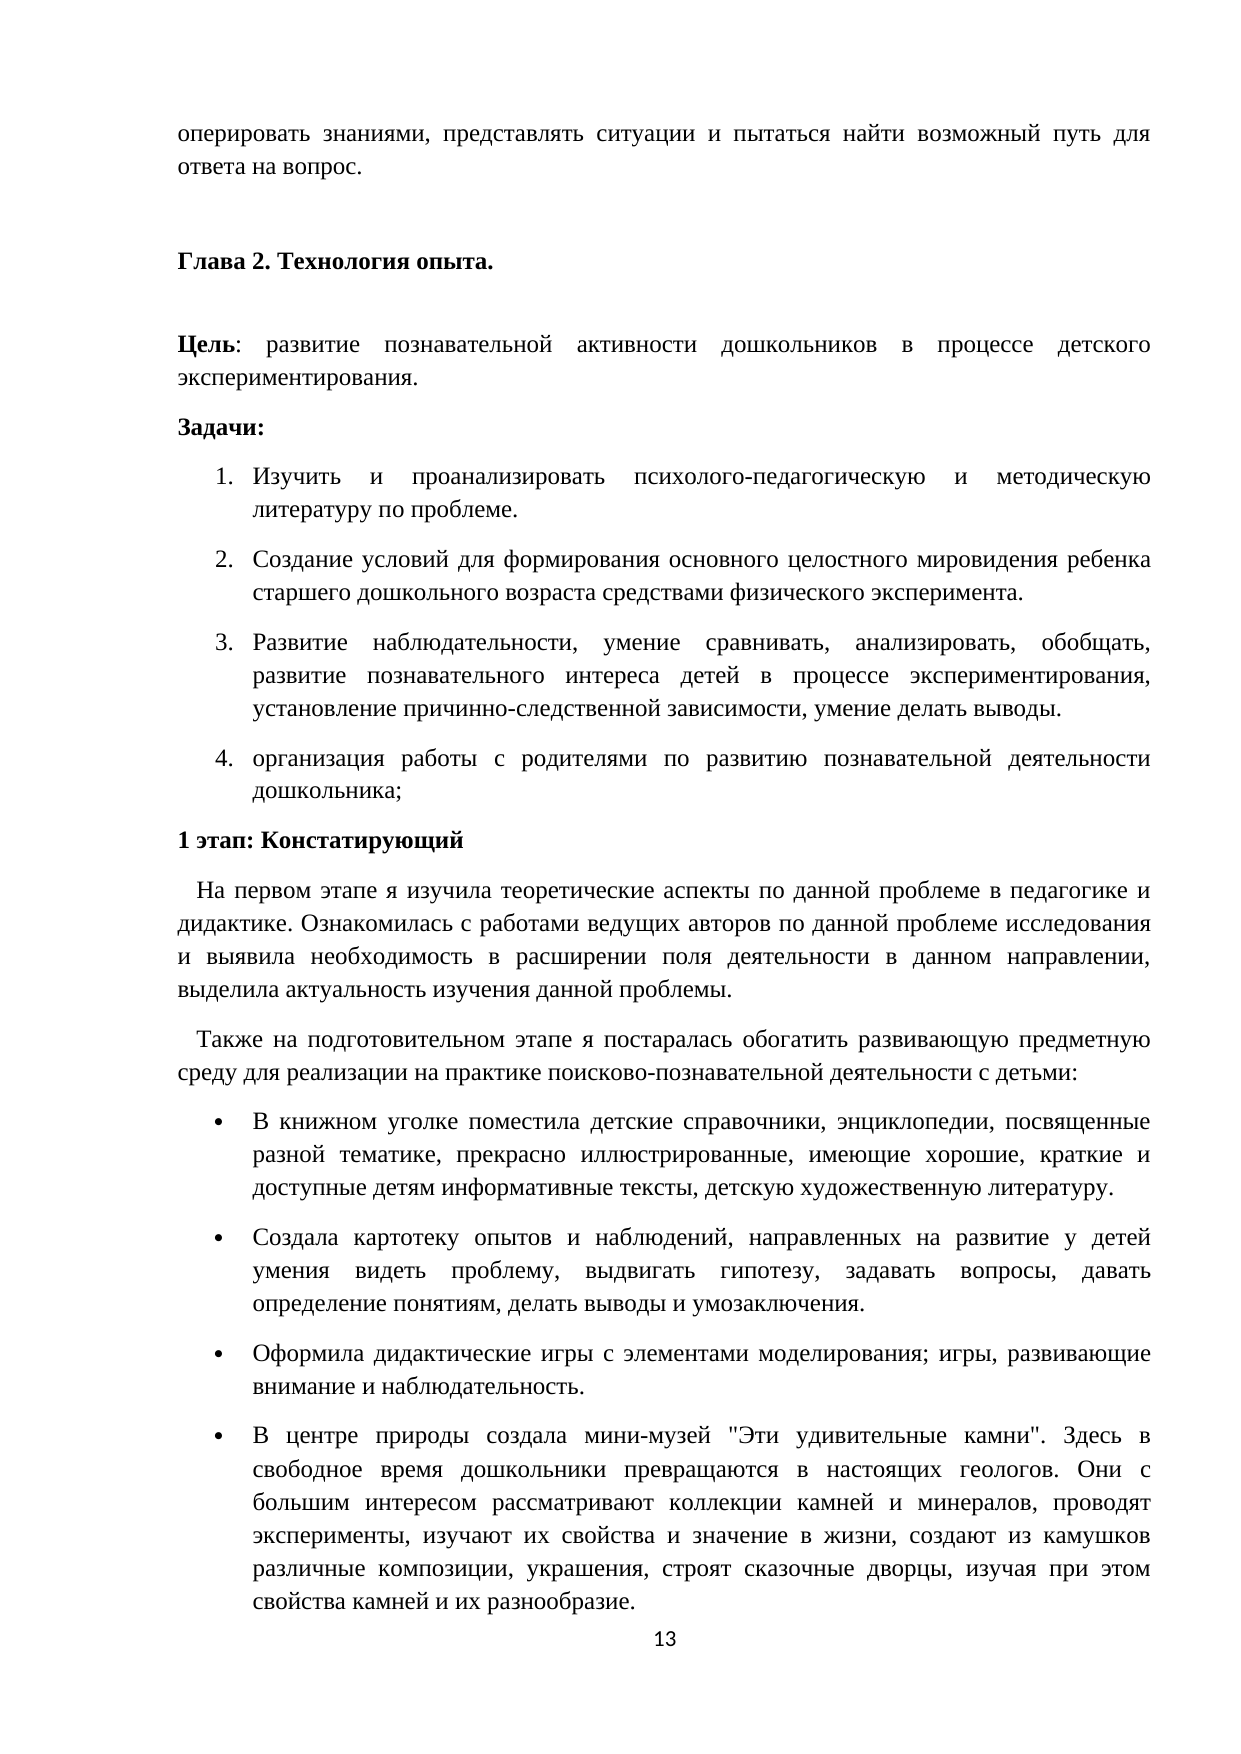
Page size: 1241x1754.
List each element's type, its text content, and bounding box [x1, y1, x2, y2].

list Оформила дидактические игры с элементами моделирования; игры, развивающие внимание и наблюдательность. [215, 1338, 1152, 1400]
list В книжном уголке поместила детские справочники, энциклопедии, посвященные разной тематике, прекрасно иллюстрированные, имеющие хорошие, краткие и доступные детям информативные тексты, детскую художественную литературу. [215, 1106, 1152, 1201]
text Также на подготовительном этапе я постаралась обогатить развивающую предметную среду для реализации на практике поисково-познавательной деятельности с детьми: [177, 1024, 1152, 1086]
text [177, 118, 1152, 180]
text Задачи: [177, 412, 1152, 441]
list Создание условий для формирования основного целостного мировидения ребенка старшего дошкольного возраста средствами физического эксперимента. [215, 544, 1152, 606]
text Глава 2. Технология опыта. [177, 246, 1152, 275]
text Цель: развитие познавательной активности дошкольников в процессе детского экспериментирования. [177, 329, 1152, 391]
list В центре природы создала мини-музей "Эти удивительные камни". Здесь в свободное время дошкольники превращаются в настоящих геологов. Они с большим интересом рассматривают коллекции камней и минералов, проводят эксперименты, изучают их свойства и значение в жизни, создают из камушков различные композиции, украшения, строят сказочные дворцы, изучая при этом свойства камней и их разнообразие. [215, 1421, 1152, 1614]
list Развитие наблюдательности, умение сравнивать, анализировать, обобщать, развитие познавательного интереса детей в процессе экспериментирования, установление причинно-следственной зависимости, умение делать выводы. [215, 627, 1152, 722]
text На первом этапе я изучила теоретические аспекты по данной проблеме в педагогике и дидактике. Ознакомилась с работами ведущих авторов по данной проблеме исследования и выявила необходимость в расширении поля деятельности в данном направлении, выделила актуальность изучения данной проблемы. [177, 875, 1152, 1003]
list Создала картотеку опытов и наблюдений, направленных на развитие у детей умения видеть проблему, выдвигать гипотезу, задавать вопросы, давать определение понятиям, делать выводы и умозаключения. [215, 1222, 1152, 1317]
list Изучить и проанализировать психолого-педагогическую и методическую литературу по проблеме. [215, 461, 1152, 523]
text 1 этап: Констатирующий [177, 825, 1152, 854]
list организация работы с родителями по развитию познавательной деятельности дошкольника; [215, 743, 1152, 804]
